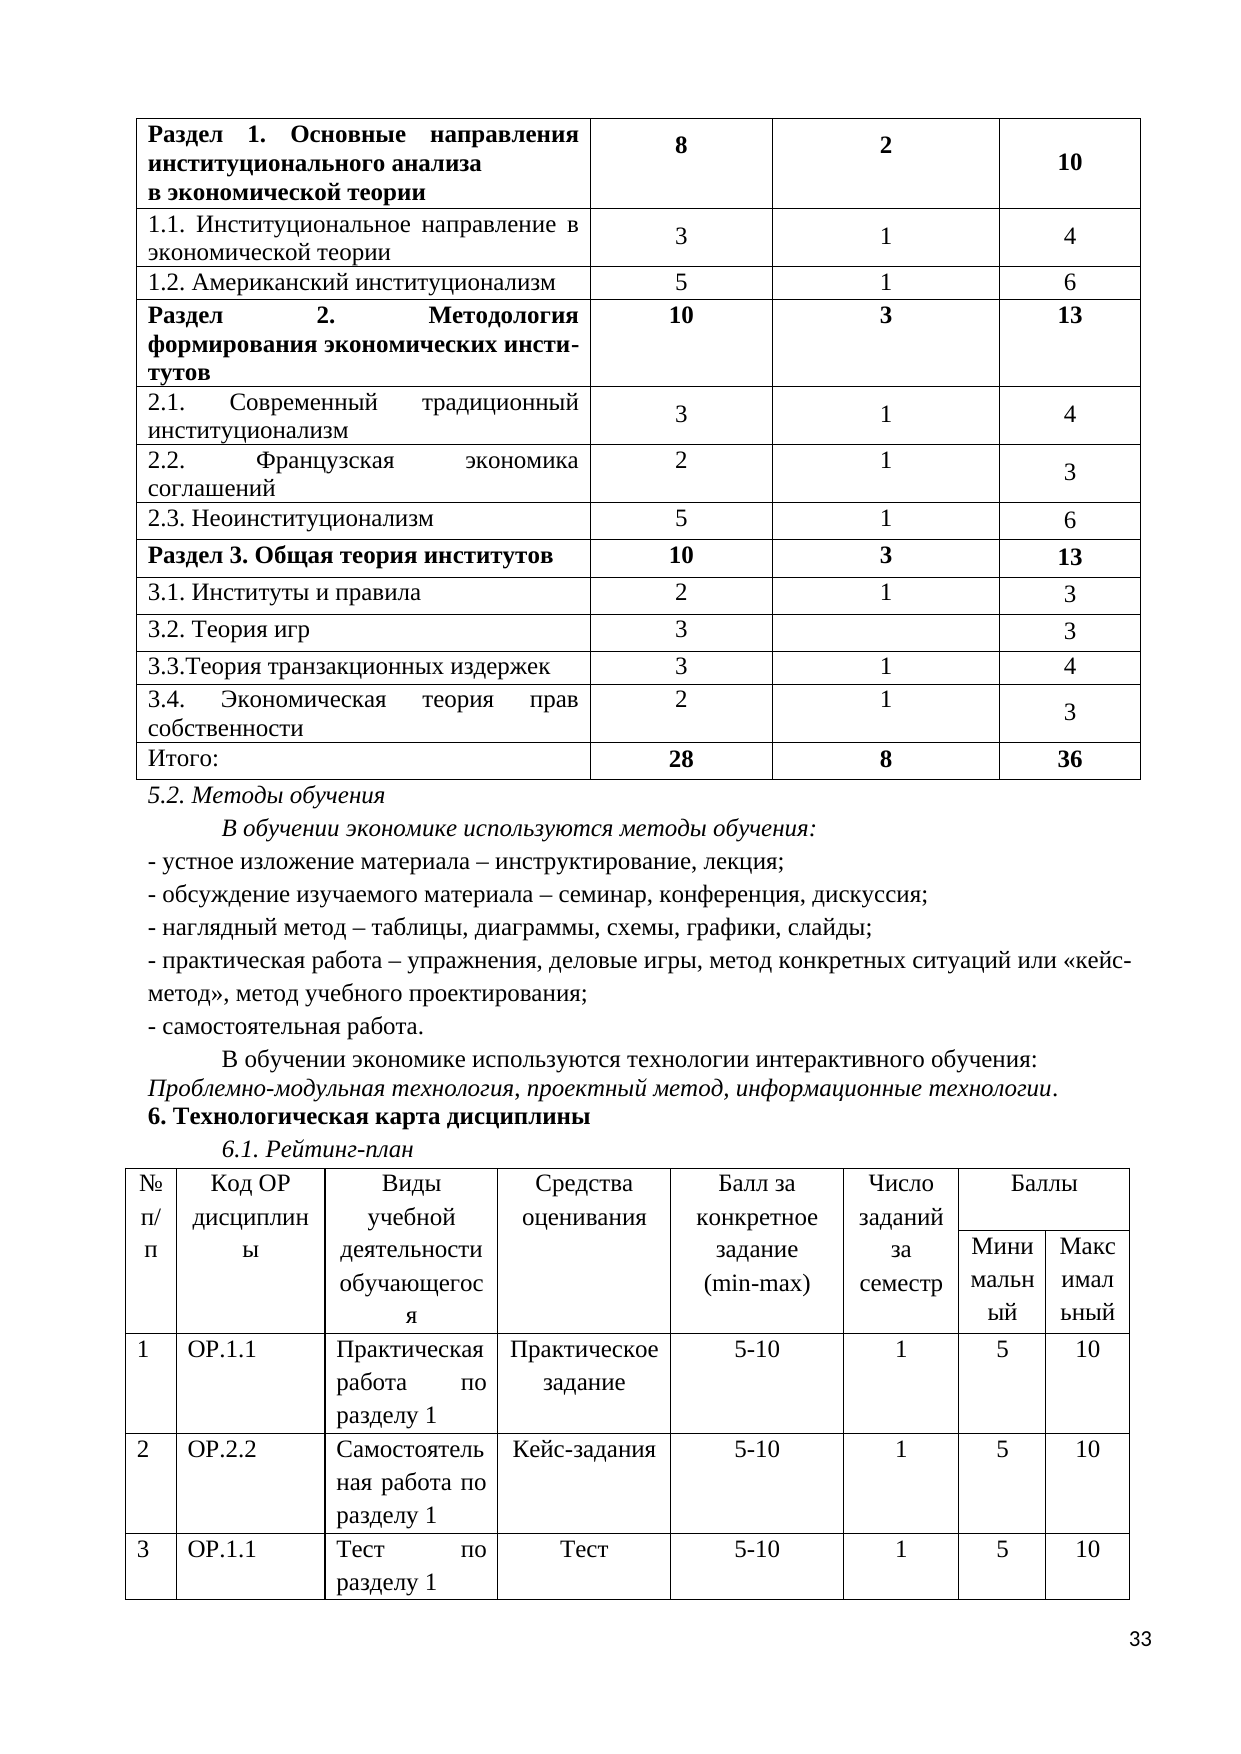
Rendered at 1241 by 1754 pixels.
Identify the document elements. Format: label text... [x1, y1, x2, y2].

table_cell 1 [844, 1434, 958, 1533]
table_cell 3 [591, 209, 772, 266]
table_cell 1 [844, 1334, 958, 1433]
table_header Виды учебной деятельности обучающегося [326, 1169, 497, 1333]
table_cell 6 [1000, 267, 1140, 299]
table_cell 1.2. Американский институционализм [137, 267, 590, 299]
table_header Средства оценивания [498, 1169, 670, 1333]
table_cell 2.2. Французская экономика соглашений [137, 445, 590, 502]
table_cell Итого: [137, 743, 590, 779]
text - самостоятельная работа. [148, 1011, 1152, 1040]
table_cell 6 [1000, 503, 1140, 539]
text 6. Технологическая карта дисциплины [148, 1101, 1152, 1130]
table_cell 2 [126, 1434, 176, 1533]
table_cell 3 [1000, 445, 1140, 502]
table_cell 8 [591, 119, 772, 174]
table_cell 5 [959, 1434, 1045, 1533]
table_cell 4 [1000, 209, 1140, 266]
text - обсуждение изучаемого материала – семинар, конференция, дискуссия; [148, 879, 1152, 908]
table_cell Раздел 3. Общая теория институтов [137, 540, 590, 577]
table_cell Кейс-задания [498, 1434, 670, 1533]
table_header Код ОР дисциплины [177, 1169, 324, 1333]
table_cell ОР.2.2 [177, 1434, 324, 1533]
text 5.2. Методы обучения [148, 780, 1152, 808]
table_cell 5-10 [671, 1334, 843, 1433]
table_cell 10 [1046, 1334, 1129, 1433]
table_cell 5 [959, 1334, 1045, 1433]
table_cell 2 [591, 445, 772, 502]
table_cell 3 [773, 540, 999, 577]
table_cell 2 [773, 119, 999, 208]
table_cell 4 [1000, 387, 1140, 444]
table_cell 1 [773, 578, 999, 614]
table_cell 5 [591, 503, 772, 539]
table_cell 3.3.Теория транзакционных издержек [137, 652, 590, 684]
table_cell Тест [498, 1534, 670, 1599]
table_cell 1 [126, 1334, 176, 1433]
table_cell 1 [773, 445, 999, 502]
table_cell 5 [591, 267, 772, 299]
table_header Число заданий за семестр [844, 1169, 958, 1333]
table_cell Самостоятельная работа по разделу 1 [326, 1434, 497, 1533]
table_cell 3 [1000, 578, 1140, 614]
table_cell Практическое задание [498, 1334, 670, 1433]
table_cell 3.1. Институты и правила [137, 578, 590, 614]
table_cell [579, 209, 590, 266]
table_cell 3 [1000, 615, 1140, 651]
table_cell 5-10 [671, 1434, 843, 1533]
table_cell Раздел 1. Основные направления институционального анализа в экономической теории [137, 119, 590, 208]
table_cell 1 [773, 387, 999, 444]
text - устное изложение материала – инструктирование, лекция; [148, 846, 1152, 874]
table_cell 8 [773, 743, 999, 779]
table_header Балл за конкретное задание (min-max) [671, 1169, 843, 1333]
text В обучении экономике используются технологии интерактивного обучения: [148, 1044, 1152, 1073]
text - наглядный метод – таблицы, диаграммы, схемы, графики, слайды; [148, 912, 1152, 941]
table_cell 1 [773, 652, 999, 684]
table_cell 3 [591, 615, 772, 651]
table_cell 3 [591, 652, 772, 684]
table_cell 10 [1046, 1534, 1129, 1599]
table_cell 2 [591, 578, 772, 614]
table_header Баллы [959, 1169, 1129, 1230]
table_cell 13 [1000, 540, 1140, 577]
table_cell 3.2. Теория игр [137, 615, 590, 651]
table_cell 36 [1000, 743, 1140, 779]
table_cell Тест по разделу 1 [326, 1534, 497, 1599]
table_cell 13 [1000, 300, 1140, 386]
table_cell 1 [773, 685, 999, 742]
table_cell ОР.1.1 [177, 1334, 324, 1433]
text Проблемно-модульная технология, проектный метод, информационные технологии. [148, 1073, 1152, 1101]
table_cell 10 [1046, 1434, 1129, 1533]
table_cell Максимальный [1046, 1231, 1129, 1333]
table_cell 4 [1000, 652, 1140, 684]
table_cell 5-10 [671, 1534, 843, 1599]
table_cell [591, 174, 772, 208]
table_cell Практическая работа по разделу 1 [326, 1334, 497, 1433]
table_cell 2.1. Современный традиционный институционализм [137, 387, 590, 444]
table_cell 3 [773, 300, 999, 386]
table_cell 10 [1000, 119, 1140, 208]
table_cell [773, 615, 999, 651]
table_cell 3 [126, 1534, 176, 1599]
table_cell Раздел 2. Методология формирования экономических институтов [137, 300, 590, 386]
table_cell 1 [773, 267, 999, 299]
table_cell 10 [591, 540, 772, 577]
table_cell 3 [591, 387, 772, 444]
table_cell 10 [591, 300, 772, 386]
text - практическая работа – упражнения, деловые игры, метод конкретных ситуаций или «кейс-метод», метод учебного проектирования; [148, 945, 1152, 1007]
table_cell 2.3. Неоинституционализм [137, 503, 590, 539]
text 6.1. Рейтинг-план [148, 1134, 1152, 1163]
text В обучении экономике используются методы обучения: [148, 813, 1152, 842]
table_cell 3 [1000, 685, 1140, 742]
table_cell 1 [773, 503, 999, 539]
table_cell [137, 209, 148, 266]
table_cell 1 [844, 1534, 958, 1599]
table_cell 5 [959, 1534, 1045, 1599]
table_cell Минимальный [959, 1231, 1045, 1333]
table_header № п/п [126, 1169, 176, 1333]
table_cell 1 [773, 209, 999, 266]
table_cell 2 [591, 685, 772, 742]
table_cell 28 [591, 743, 772, 779]
table_cell 3.4. Экономическая теория прав собственности [137, 685, 590, 742]
table_cell ОР.1.1 [177, 1534, 324, 1599]
